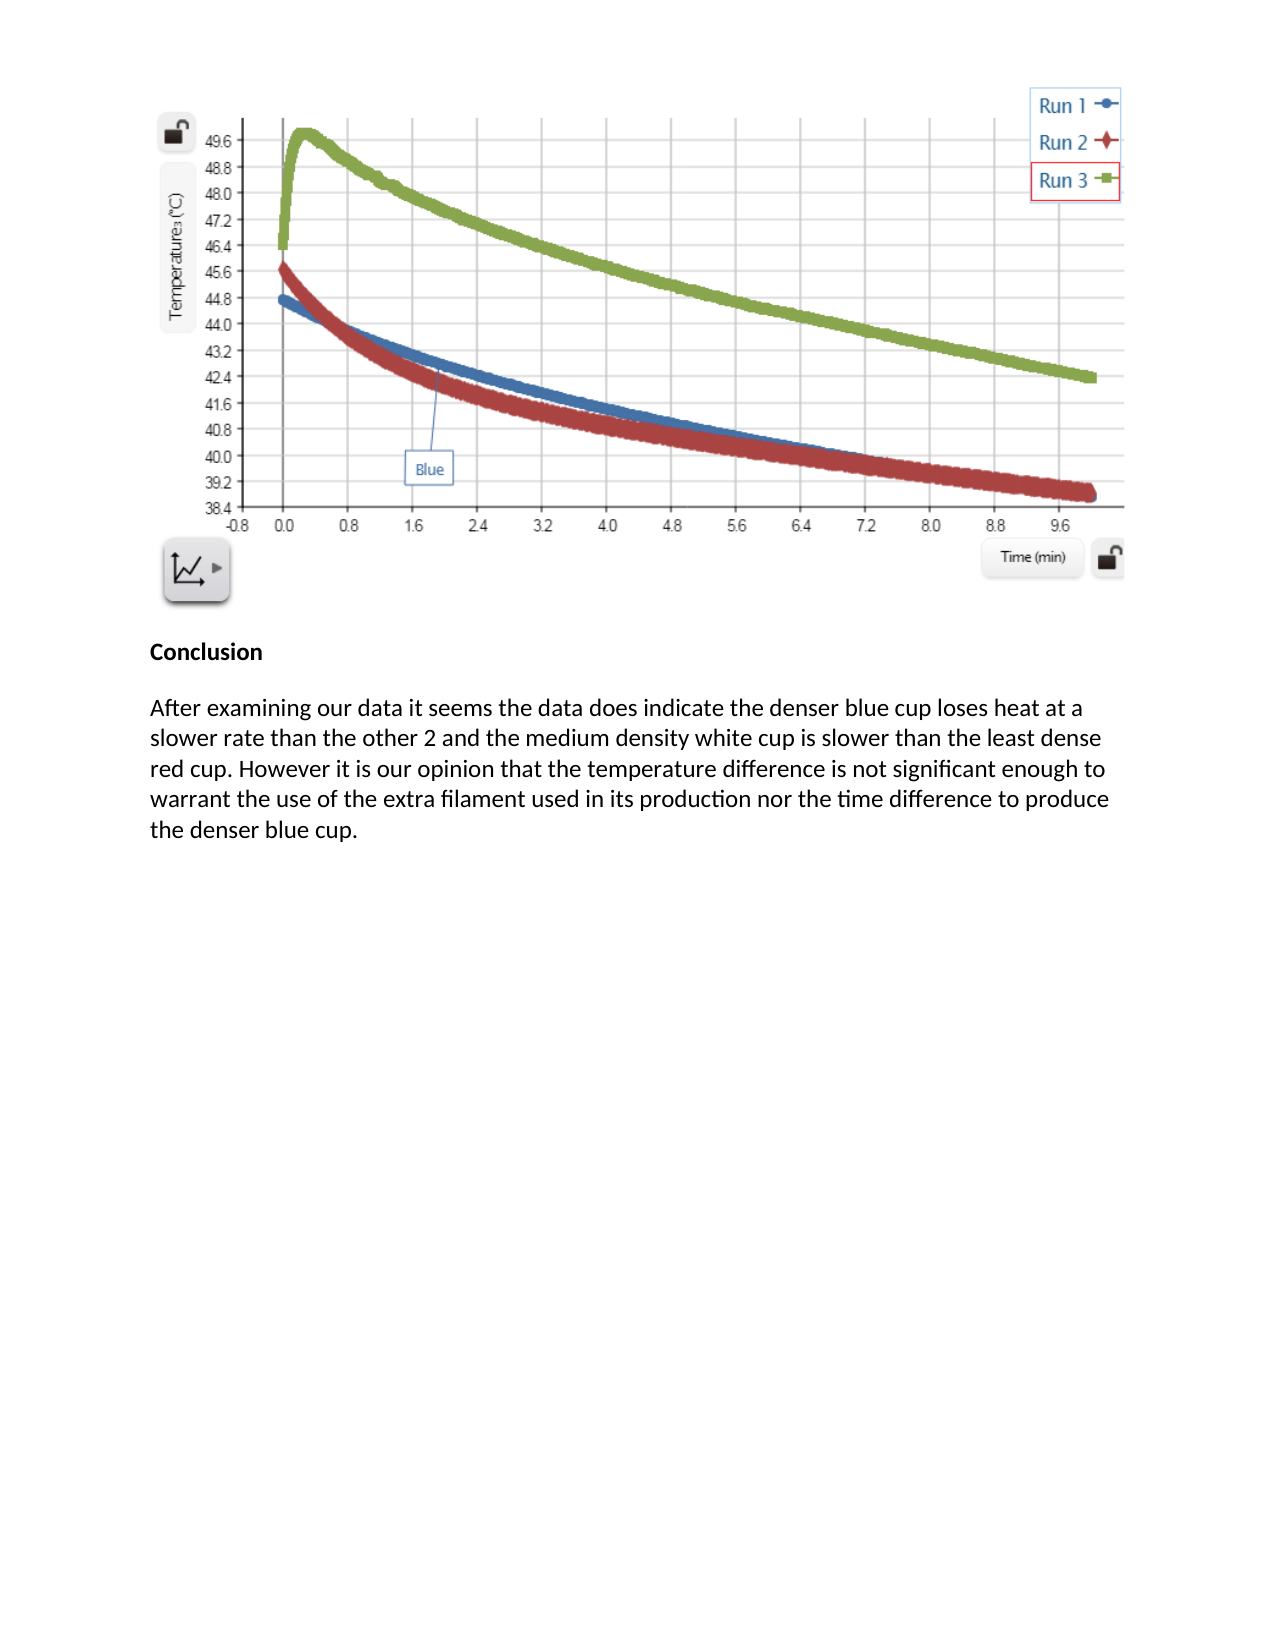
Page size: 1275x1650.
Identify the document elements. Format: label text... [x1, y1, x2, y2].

picture [150, 75, 1125, 611]
text Conclusion [150, 636, 1125, 666]
text After examining our data it seems the data does indicate the denser blue cup loses heat at a slower rate than the other 2 and the medium density white cup is slower than the least dense red cup. However it is our opinion that the temperature difference is not significant enough to warrant the use of the extra filament used in its production nor the time difference to produce the denser blue cup. [150, 692, 1125, 844]
